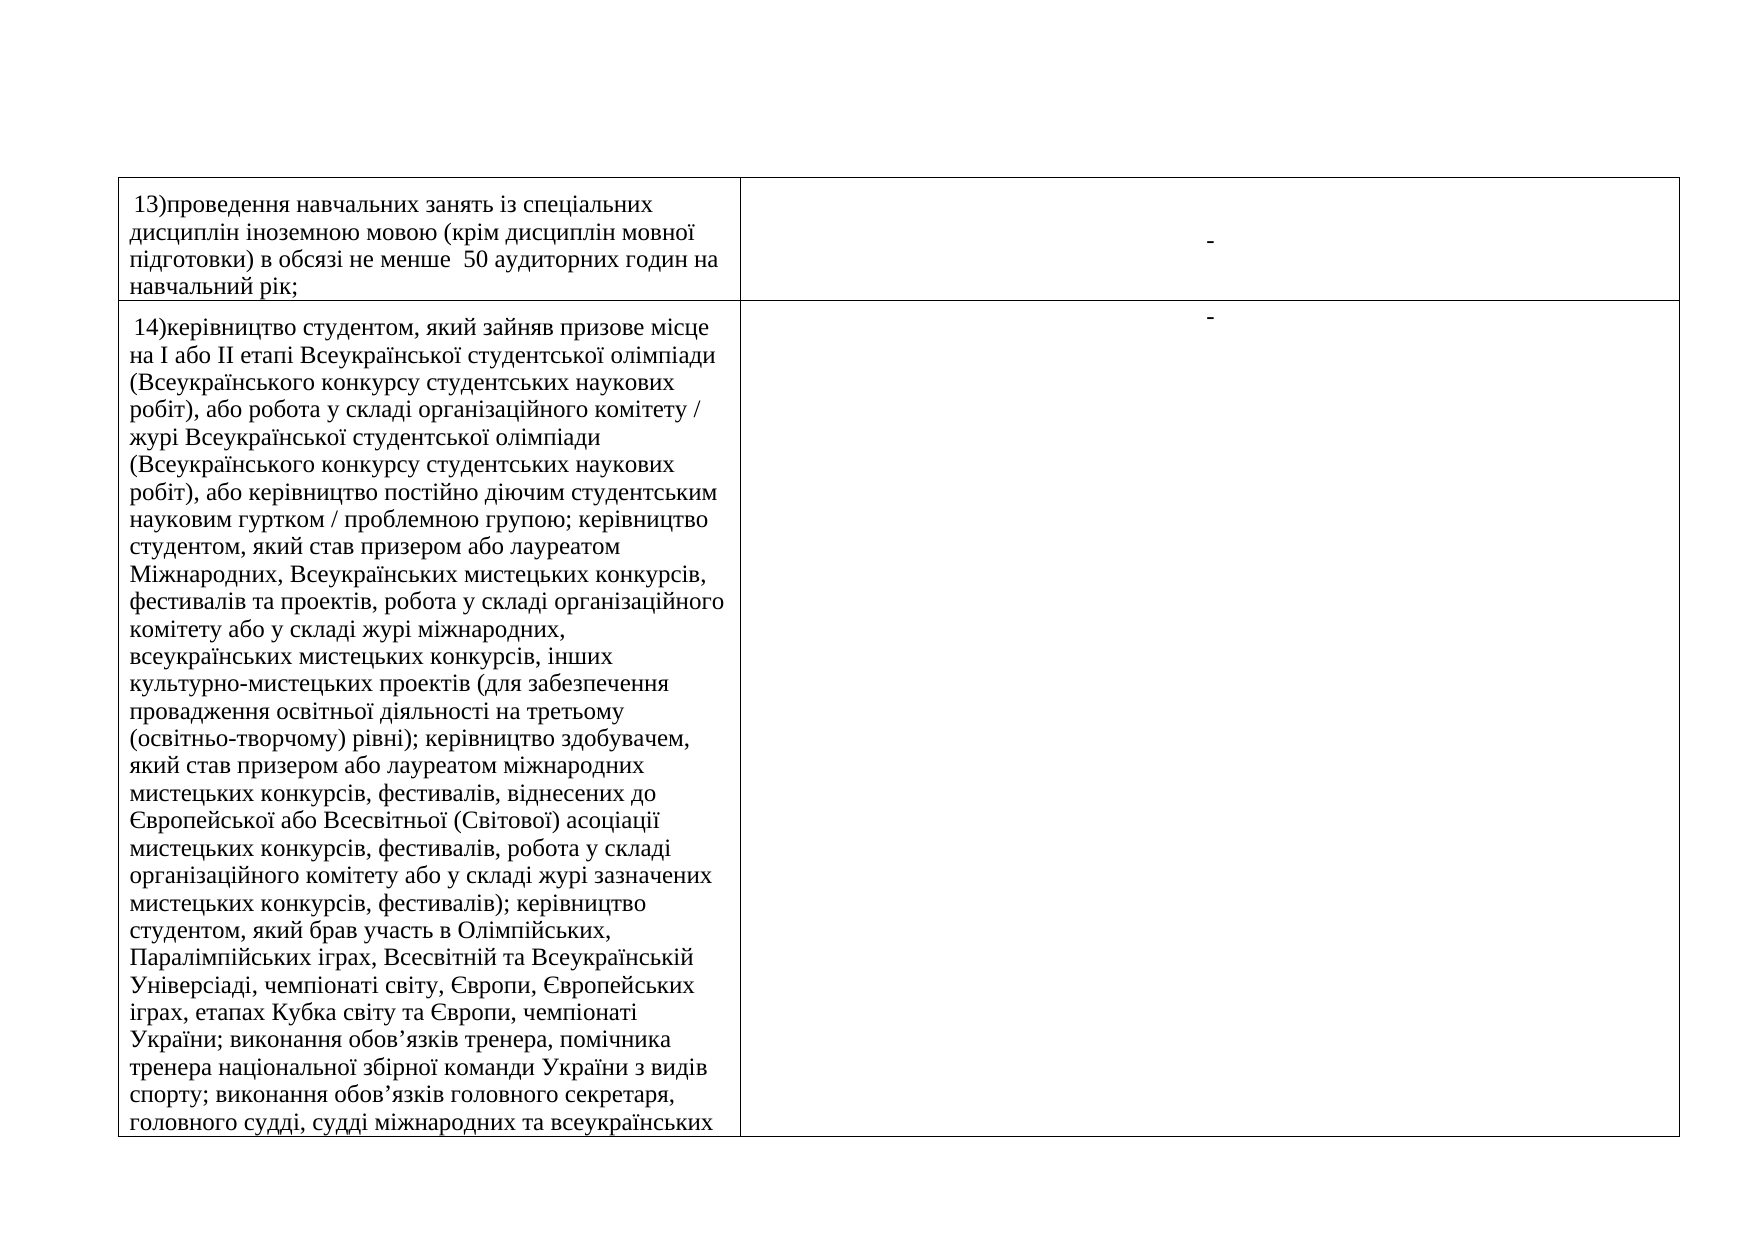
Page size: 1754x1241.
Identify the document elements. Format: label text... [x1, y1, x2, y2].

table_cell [119, 301, 740, 1136]
table_cell - [741, 301, 1679, 1136]
table_cell - [741, 178, 1679, 300]
table_cell 13)проведення навчальних занять із спеціальних дисциплін іноземною мовою (крім дисциплін мовної підготовки) в обсязі не менше 50 аудиторних годин на навчальний рік; [119, 178, 740, 300]
